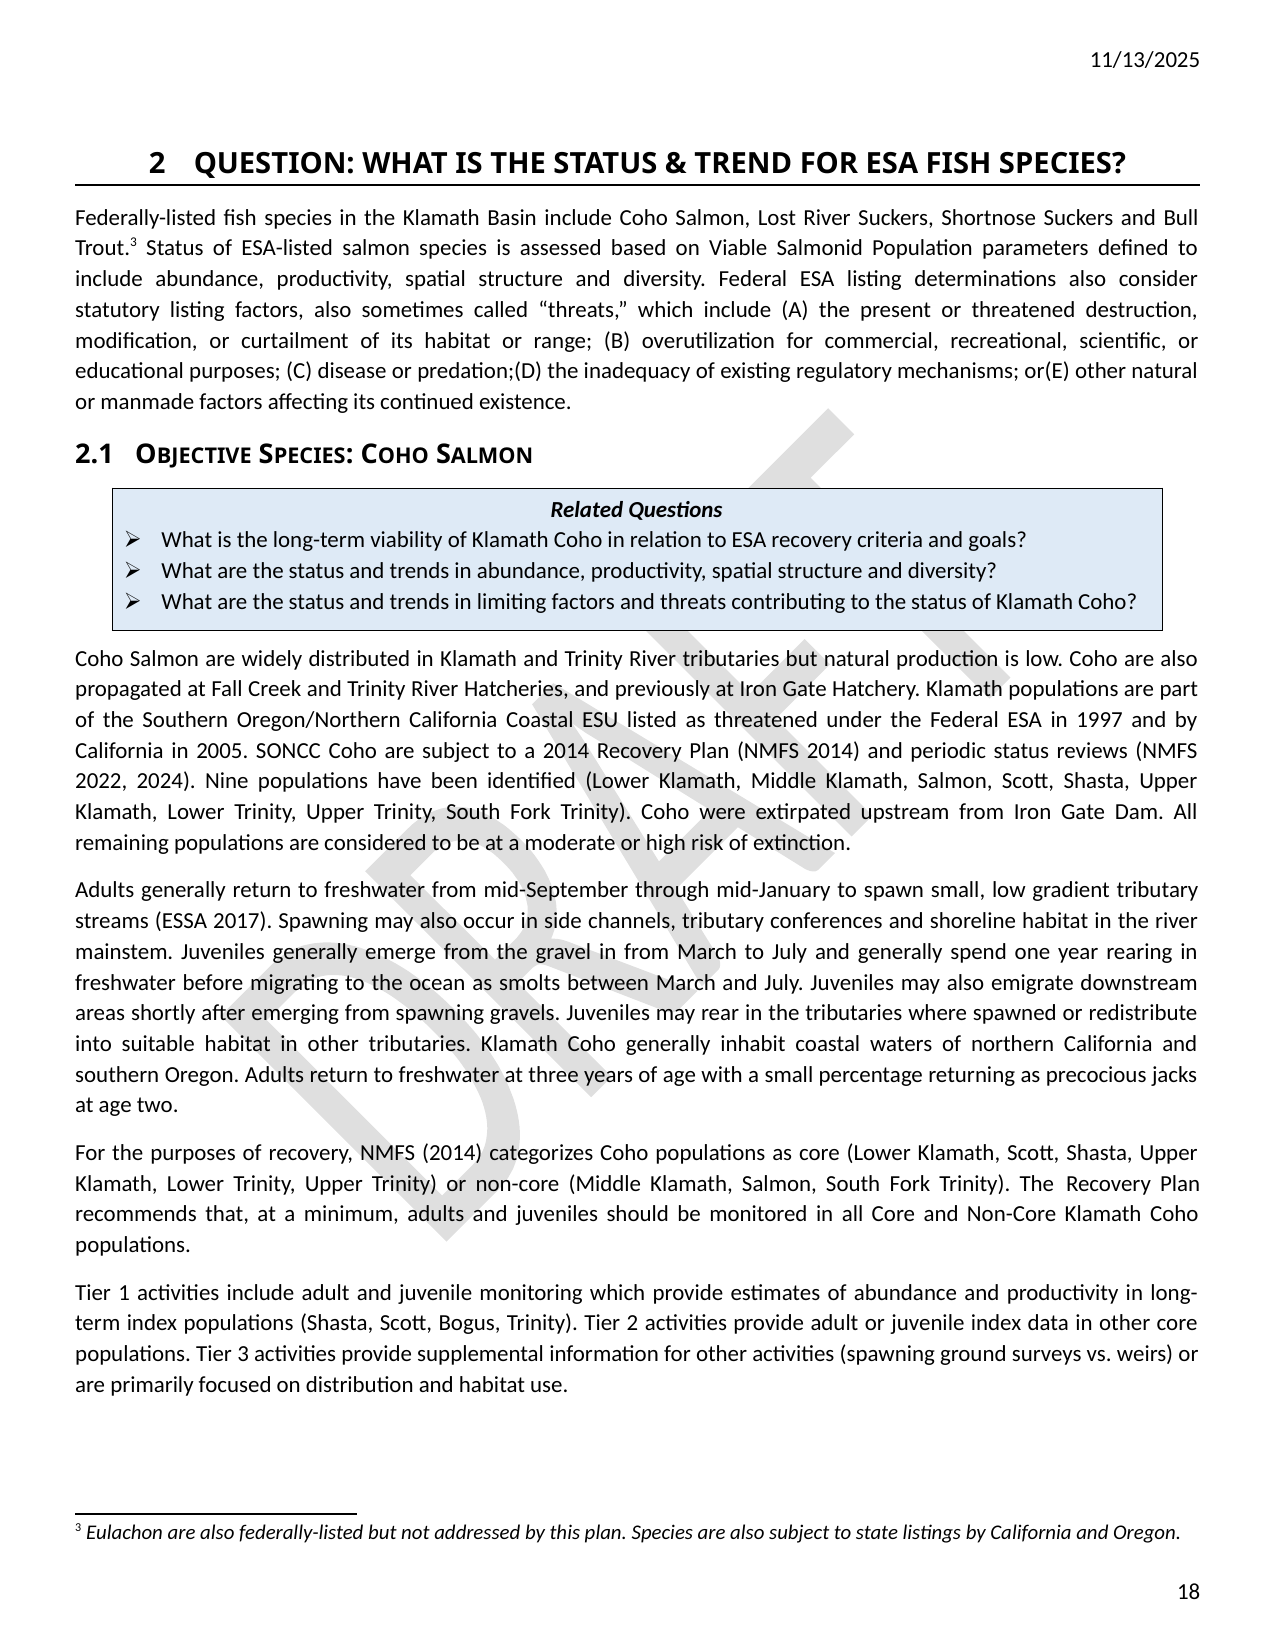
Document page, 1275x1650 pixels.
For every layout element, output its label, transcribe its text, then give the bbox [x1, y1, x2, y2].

text Federally-listed fish species in the Klamath Basin include Coho Salmon, Lost River Suckers, Shortnose Suckers and Bull Trout. Status of ESA-listed salmon species is assessed based on Viable Salmonid Population parameters defined to include abundance, productivity, spatial structure and diversity. Federal ESA listing determinations also consider statutory listing factors, also sometimes called “threats,” which include (A) the present or threatened destruction, modification, or curtailment of its habitat or range; (B) overutilization for commercial, recreational, scientific, or educational purposes; (C) disease or predation;(D) the inadequacy of existing regulatory mechanisms; or(E) other natural or manmade factors affecting its continued existence. [75, 203, 1200, 415]
text Adults generally return to freshwater from mid-September through mid-January to spawn small, low gradient tributary streams (ESSA 2017). Spawning may also occur in side channels, tributary conferences and shoreline habitat in the river mainstem. Juveniles generally emerge from the gravel in from March to July and generally spend one year rearing in freshwater before migrating to the ocean as smolts between March and July. Juveniles may also emigrate downstream areas shortly after emerging from spawning gravels. Juveniles may rear in the tributaries where spawned or redistribute into suitable habitat in other tributaries. Klamath Coho generally inhabit coastal waters of northern California and southern Oregon. Adults return to freshwater at three years of age with a small percentage returning as precocious jacks at age two. [75, 876, 1200, 1119]
subtitle Objective Species: Coho Salmon [75, 434, 1200, 471]
text Coho Salmon are widely distributed in Klamath and Trinity River tributaries but natural production is low. Coho are also propagated at Fall Creek and Trinity River Hatcheries, and previously at Iron Gate Hatchery. Klamath populations are part of the Southern Oregon/Northern California Coastal ESU listed as threatened under the Federal ESA in 1997 and by California in 2005. SONCC Coho are subject to a 2014 Recovery Plan (NMFS 2014) and periodic status reviews (NMFS 2022, 2024). Nine populations have been identified (Lower Klamath, Middle Klamath, Salmon, Scott, Shasta, Upper Klamath, Lower Trinity, Upper Trinity, South Fork Trinity). Coho were extirpated upstream from Iron Gate Dam. All remaining populations are considered to be at a moderate or high risk of extinction. [75, 644, 1200, 856]
text For the purposes of recovery, NMFS (2014) categorizes Coho populations as core (Lower Klamath, Scott, Shasta, Upper Klamath, Lower Trinity, Upper Trinity) or non-core (Middle Klamath, Salmon, South Fork Trinity). The Recovery Plan recommends that, at a minimum, adults and juveniles should be monitored in all Core and Non-Core Klamath Coho populations. [75, 1138, 1200, 1258]
text Tier 1 activities include adult and juvenile monitoring which provide estimates of abundance and productivity in long-term index populations (Shasta, Scott, Bogus, Trinity). Tier 2 activities provide adult or juvenile index data in other core populations. Tier 3 activities provide supplemental information for other activities (spawning ground surveys vs. weirs) or are primarily focused on distribution and habitat use. [75, 1278, 1200, 1398]
subtitle Question: What IS the status & trend for esa Fish species? [75, 142, 1200, 184]
table_header Related Questions What is the long-term viability of Klamath Coho in relation to ESA recovery criteria and goals? What are the status and trends in abundance, productivity, spatial structure and diversity? What are the status and trends in limiting factors and threats contributing to the status of Klamath Coho? [113, 489, 1162, 630]
